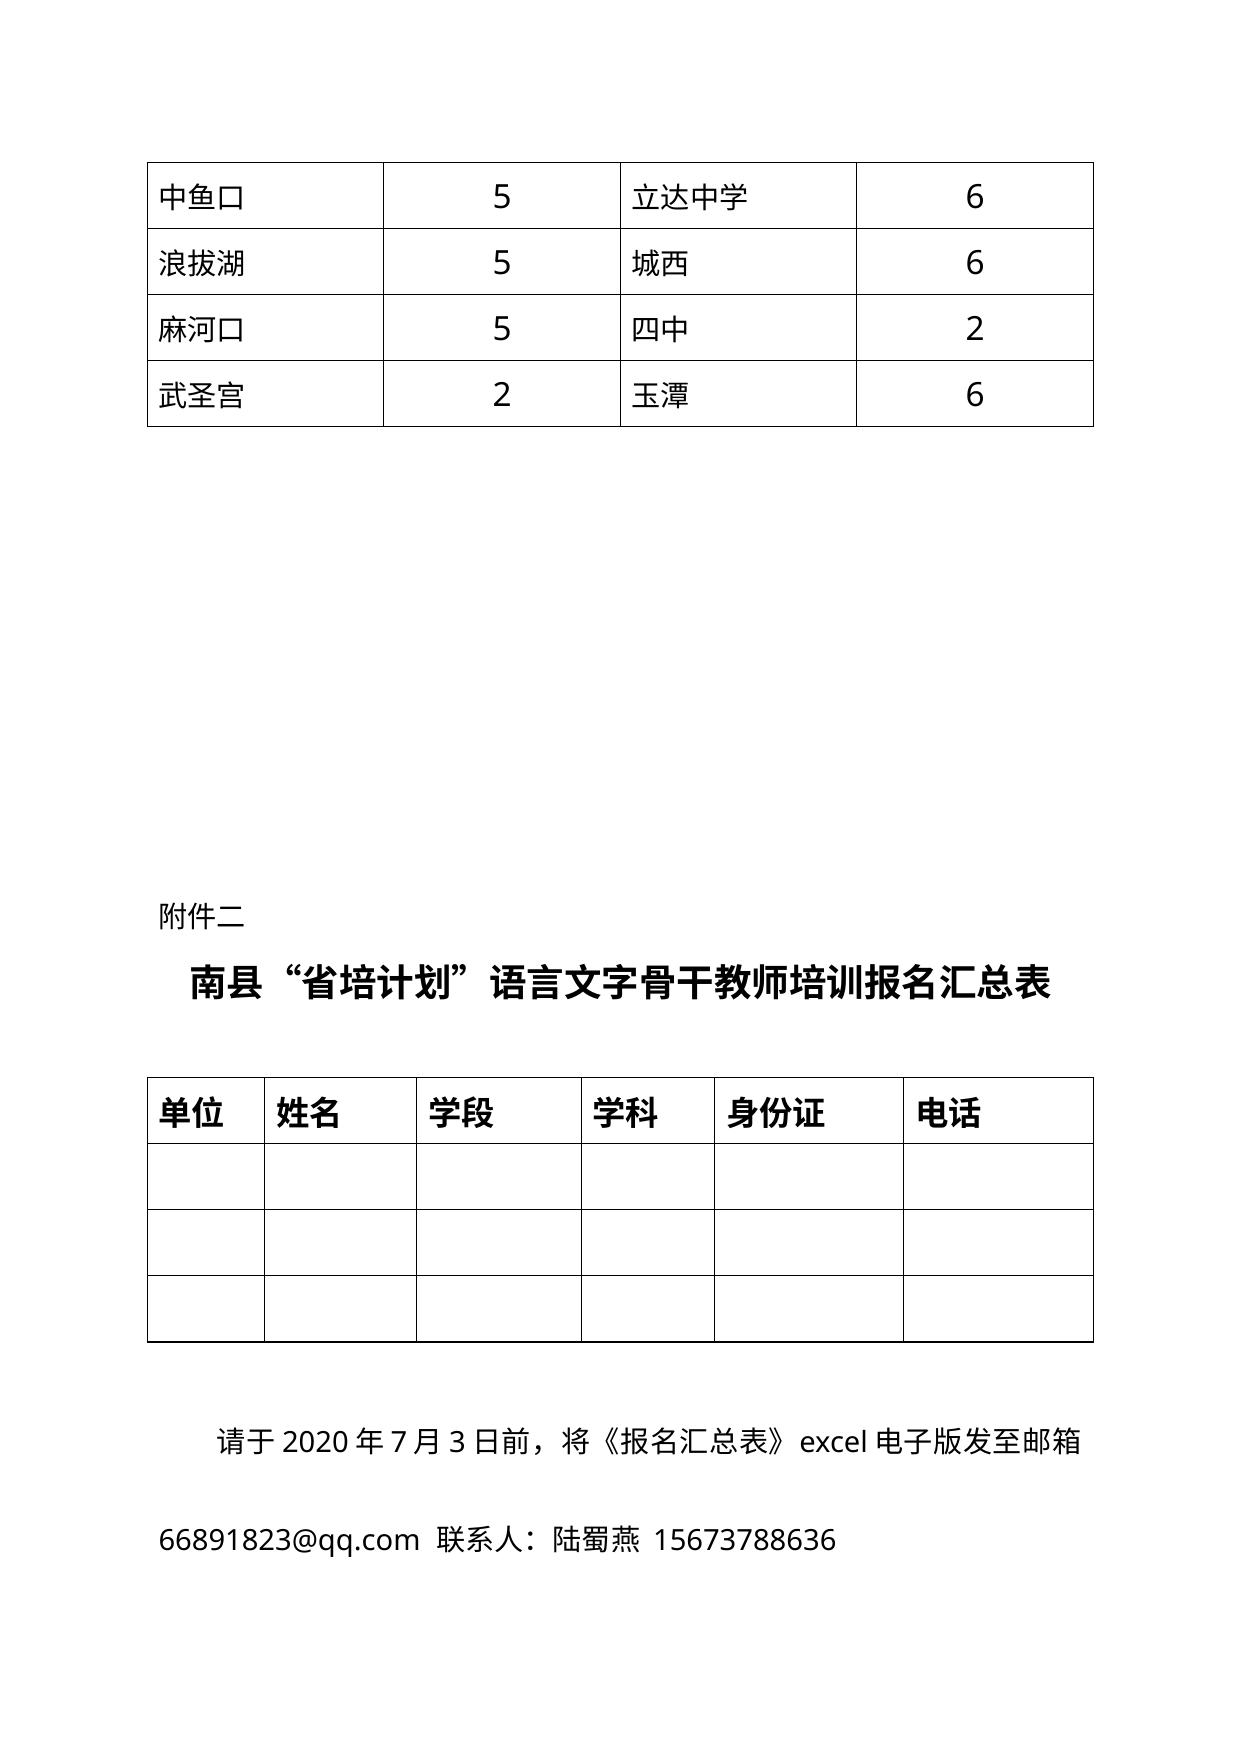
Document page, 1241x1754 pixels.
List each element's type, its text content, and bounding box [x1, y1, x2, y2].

table_cell [715, 1276, 903, 1341]
table_cell [582, 1276, 714, 1341]
table_cell [417, 1210, 581, 1275]
table_cell 中鱼口 [148, 163, 383, 228]
table_cell 浪拔湖 [148, 229, 383, 294]
table_cell [265, 1210, 416, 1275]
table_cell [715, 1144, 903, 1209]
table_header 单位 [148, 1078, 264, 1143]
table_cell 麻河口 [148, 295, 383, 360]
table_cell 四中 [621, 295, 856, 360]
table_cell 2 [857, 295, 1093, 360]
table_header 姓名 [265, 1078, 416, 1143]
table_cell 6 [857, 361, 1093, 426]
table_cell 5 [384, 295, 620, 360]
table_cell 6 [857, 229, 1093, 294]
text 请于2020年7月3日前，将《报名汇总表》excel电子版发至邮箱66891823@qq.com 联系人：陆蜀燕 15673788636 [158, 1407, 1082, 1570]
table_cell 5 [384, 163, 620, 228]
table_cell [715, 1210, 903, 1275]
table_cell [582, 1144, 714, 1209]
table_header 身份证 [715, 1078, 903, 1143]
table_cell 玉潭 [621, 361, 856, 426]
table_cell [265, 1144, 416, 1209]
text 南县“省培计划”语言文字骨干教师培训报名汇总表 [158, 947, 1082, 1012]
table_cell 2 [384, 361, 620, 426]
table_cell 6 [857, 163, 1093, 228]
table_cell 武圣宫 [148, 361, 383, 426]
table_cell [148, 1276, 264, 1341]
table_cell [904, 1210, 1093, 1275]
table_cell [265, 1276, 416, 1341]
table_cell [904, 1144, 1093, 1209]
table_cell [148, 1144, 264, 1209]
text 附件二 [158, 882, 1082, 947]
table_cell [904, 1276, 1093, 1341]
table_cell 立达中学 [621, 163, 856, 228]
table_cell [417, 1276, 581, 1341]
table_cell 5 [384, 229, 620, 294]
table_header 学科 [582, 1078, 714, 1143]
table_cell [417, 1144, 581, 1209]
table_header 学段 [417, 1078, 581, 1143]
table_cell [148, 1210, 264, 1275]
table_header 电话 [904, 1078, 1093, 1143]
table_cell 城西 [621, 229, 856, 294]
table_cell [582, 1210, 714, 1275]
